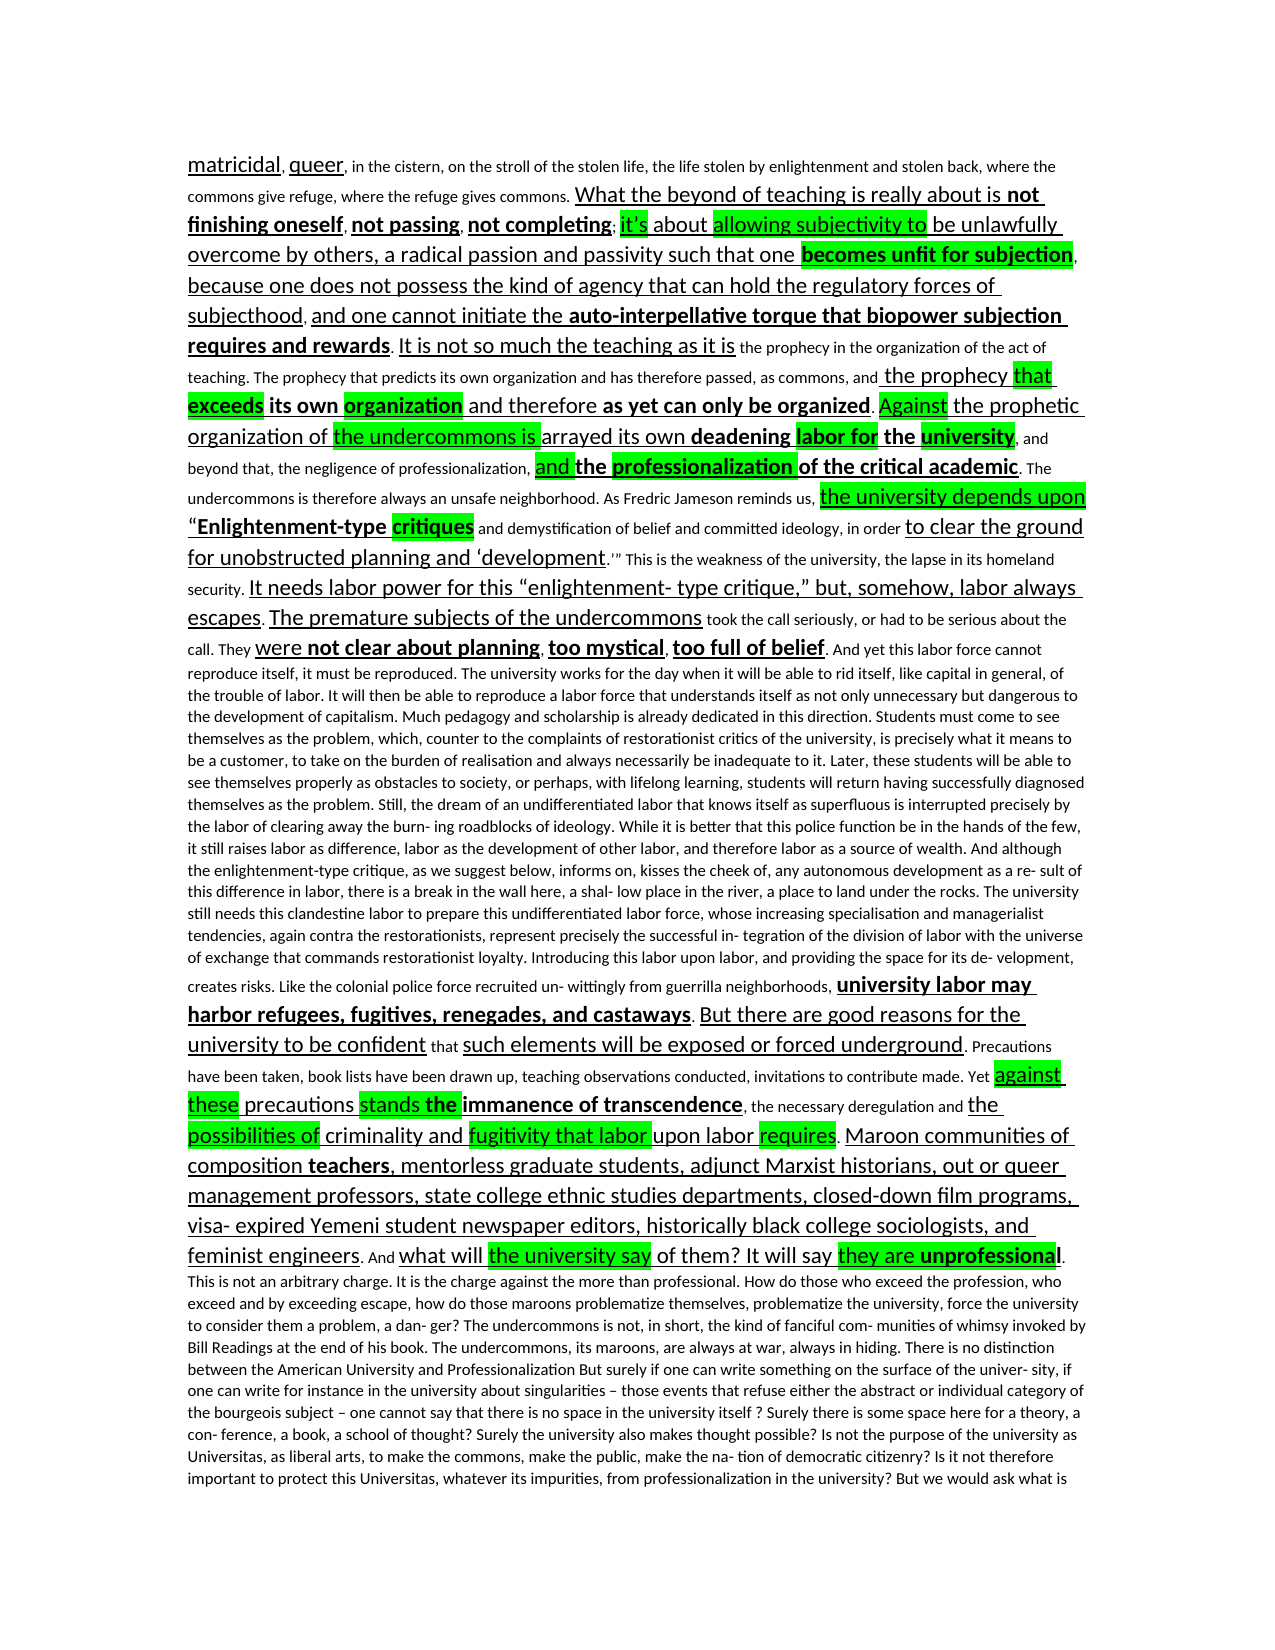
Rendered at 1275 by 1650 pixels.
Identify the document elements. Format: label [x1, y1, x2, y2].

text [187, 150, 1087, 1488]
